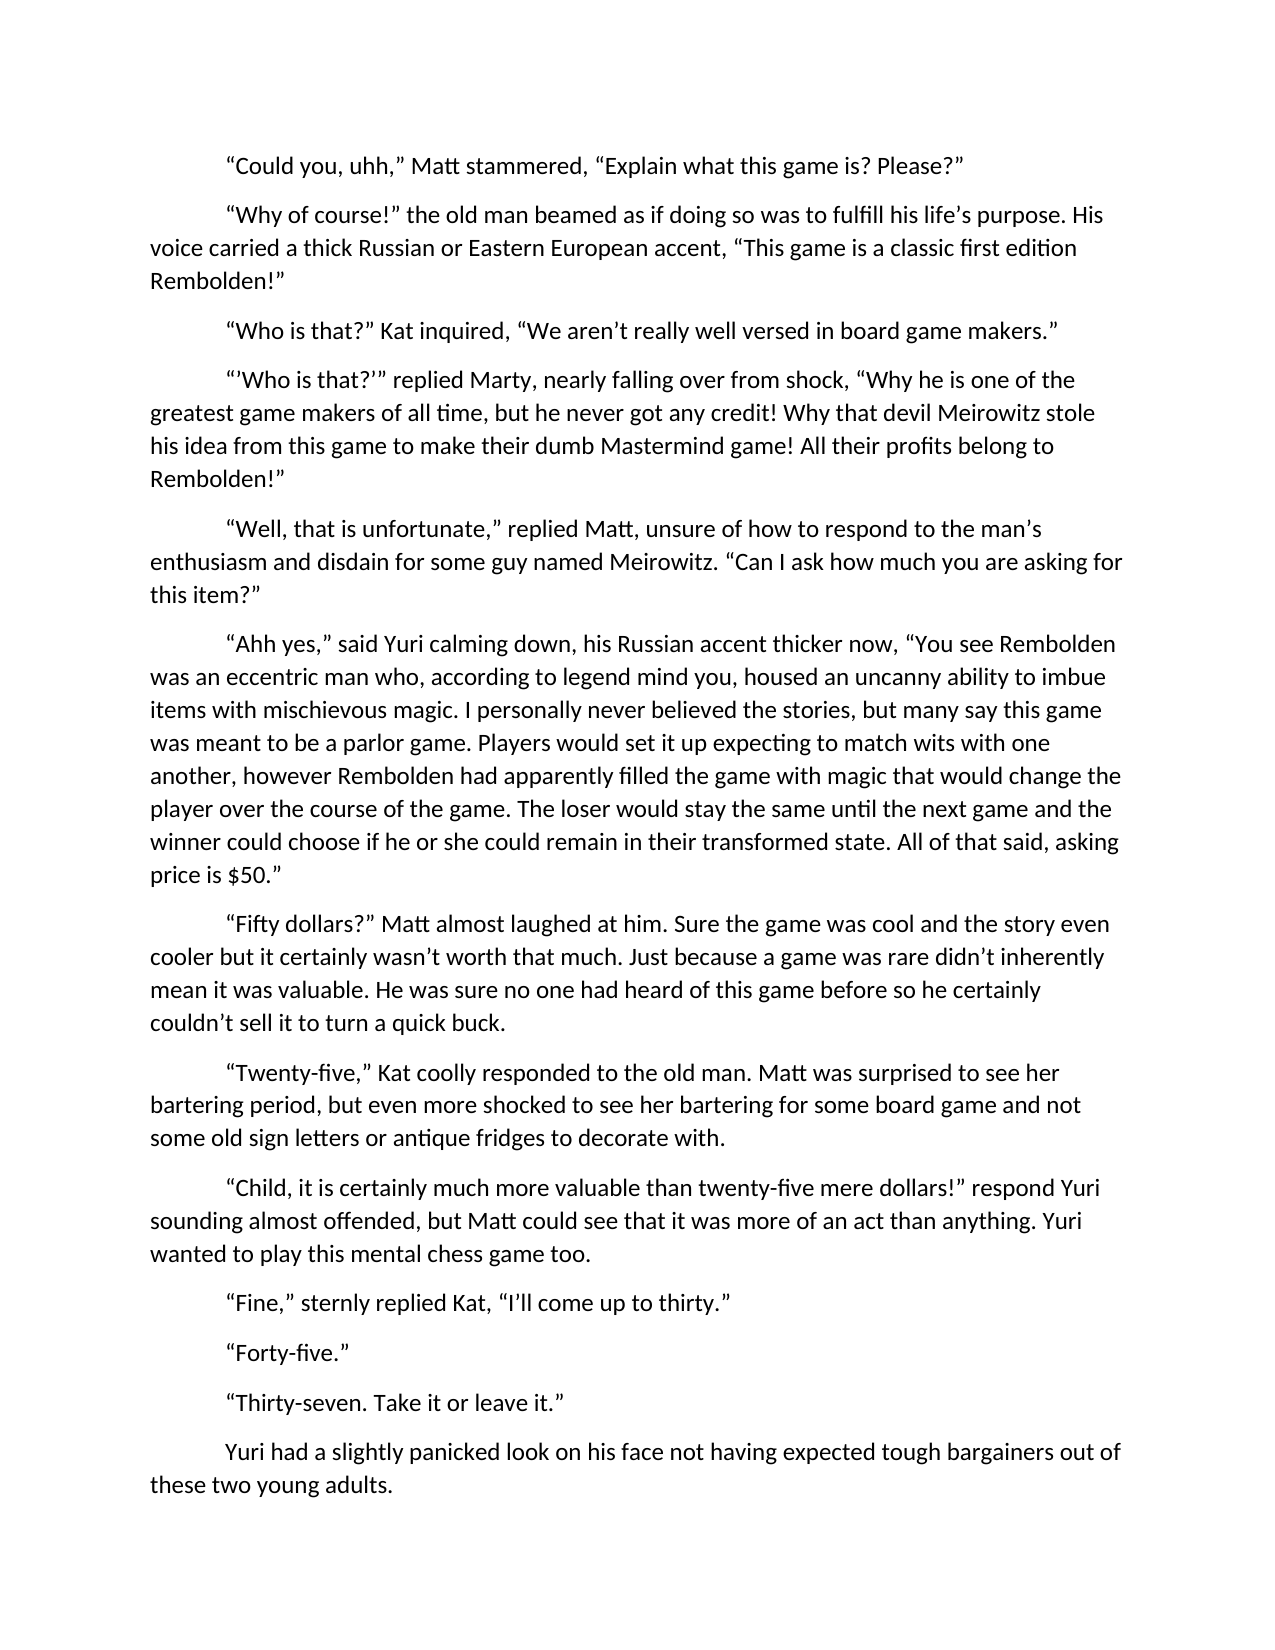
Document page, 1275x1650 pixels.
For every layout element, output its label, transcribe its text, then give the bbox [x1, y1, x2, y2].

text “Fine,” sternly replied Kat, “I’ll come up to thirty.” [150, 1287, 1125, 1318]
text “Could you, uhh,” Matt stammered, “Explain what this game is? Please?” [150, 150, 1125, 181]
text “Well, that is unfortunate,” replied Matt, unsure of how to respond to the man’s enthusiasm and disdain for some guy named Meirowitz. “Can I ask how much you are asking for this item?” [150, 513, 1125, 609]
text “Fifty dollars?” Matt almost laughed at him. Sure the game was cool and the story even cooler but it certainly wasn’t worth that much. Just because a game was rare didn’t inherently mean it was valuable. He was sure no one had heard of this game before so he certainly couldn’t sell it to turn a quick buck. [150, 908, 1125, 1038]
text “Thirty-seven. Take it or leave it.” [150, 1387, 1125, 1417]
text “Twenty-five,” Kat coolly responded to the old man. Matt was surprised to see her bartering period, but even more shocked to see her bartering for some board game and not some old sign letters or antique fridges to decorate with. [150, 1057, 1125, 1153]
text “Forty-five.” [150, 1337, 1125, 1368]
text “Child, it is certainly much more valuable than twenty-five mere dollars!” respond Yuri sounding almost offended, but Matt could see that it was more of an act than anything. Yuri wanted to play this mental chess game too. [150, 1172, 1125, 1268]
text Yuri had a slightly panicked look on his face not having expected tough bargainers out of these two young adults. [150, 1436, 1125, 1500]
text “Why of course!” the old man beamed as if doing so was to fulfill his life’s purpose. His voice carried a thick Russian or Eastern European accent, “This game is a classic first edition Rembolden!” [150, 199, 1125, 296]
text “Who is that?” Kat inquired, “We aren’t really well versed in board game makers.” [150, 315, 1125, 346]
text “Ahh yes,” said Yuri calming down, his Russian accent thicker now, “You see Rembolden was an eccentric man who, according to legend mind you, housed an uncanny ability to imbue items with mischievous magic. I personally never believed the stories, but many say this game was meant to be a parlor game. Players would set it up expecting to match wits with one another, however Rembolden had apparently filled the game with magic that would change the player over the course of the game. The loser would stay the same until the next game and the winner could choose if he or she could remain in their transformed state. All of that said, asking price is $50.” [150, 628, 1125, 889]
text “’Who is that?’” replied Marty, nearly falling over from shock, “Why he is one of the greatest game makers of all time, but he never got any credit! Why that devil Meirowitz stole his idea from this game to make their dumb Mastermind game! All their profits belong to Rembolden!” [150, 364, 1125, 494]
